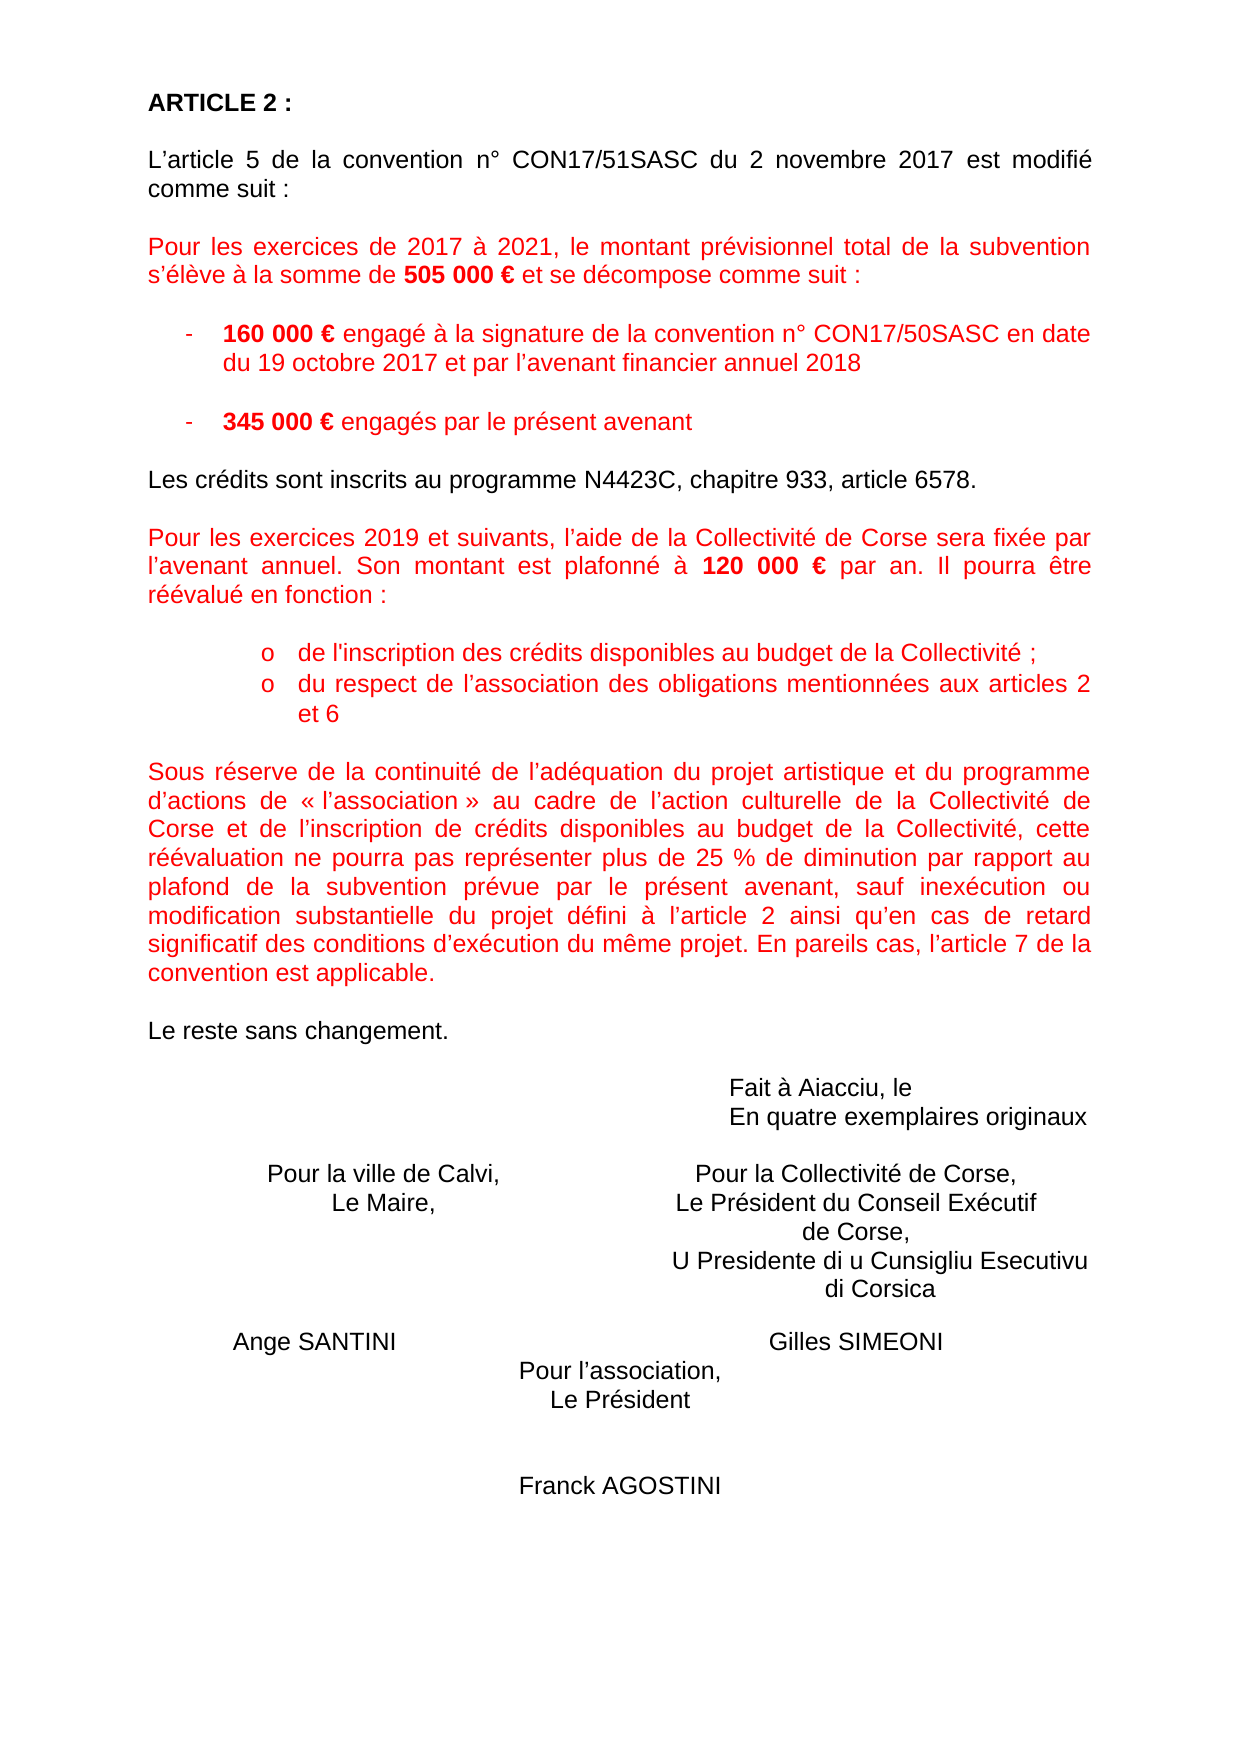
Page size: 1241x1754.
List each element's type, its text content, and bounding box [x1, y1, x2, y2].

list 160 000 € engagé à la signature de la convention n° CON17/50SASC en date du 19 octobre 2017 et par l’avenant financier annuel 2018 [185, 318, 1092, 377]
text Sous réserve de la continuité de l’adéquation du projet artistique et du programme d’actions de « l’association » au cadre de l’action culturelle de la Collectivité de Corse et de l’inscription de crédits disponibles au budget de la Collectivité, cette réévaluation ne pourra pas représenter plus de 25 % de diminution par rapport au plafond de la subvention prévue par le présent avenant, sauf inexécution ou modification substantielle du projet défini à l’article 2 ainsi qu’en cas de retard significatif des conditions d’exécution du même projet. En pareils cas, l’article 7 de la convention est applicable. [148, 757, 1092, 987]
text Pour les exercices 2019 et suivants, l’aide de la Collectivité de Corse sera fixée par l’avenant annuel. Son montant est plafonné à 120 000 € par an. Il pourra être réévalué en fonction : [148, 523, 1092, 609]
table_cell Pour l’association, Le Président [148, 1356, 1092, 1471]
table_header Pour la Collectivité de Corse, Le Président du Conseil Exécutif de Corse, U Presidente di u Cunsigliu Esecutivu di Corsica [619, 1160, 1092, 1327]
text L’article 5 de la convention n° CON17/51SASC du 2 novembre 2017 est modifié comme suit : [148, 145, 1092, 203]
table_cell Ange SANTINI [148, 1327, 619, 1356]
table_cell Gilles SIMEONI [619, 1327, 1092, 1356]
text Pour les exercices de 2017 à 2021, le montant prévisionnel total de la subvention s’élève à la somme de 505 000 € et se décompose comme suit : [148, 232, 1092, 289]
list 345 000 € engagés par le présent avenant [185, 406, 1092, 436]
table_cell Franck AGOSTINI [148, 1471, 1092, 1500]
text En quatre exemplaires originaux [729, 1102, 1092, 1131]
list de l'inscription des crédits disponibles au budget de la Collectivité ; [260, 638, 1092, 668]
list du respect de l’association des obligations mentionnées aux articles 2 et 6 [260, 668, 1092, 728]
text ARTICLE 2 : [148, 88, 1092, 117]
text Le reste sans changement. [148, 1016, 1092, 1044]
table_header Pour la ville de Calvi, Le Maire, [148, 1160, 619, 1327]
text Les crédits sont inscrits au programme N4423C, chapitre 933, article 6578. [148, 465, 1092, 494]
text Fait à Aiacciu, le [729, 1073, 1092, 1102]
